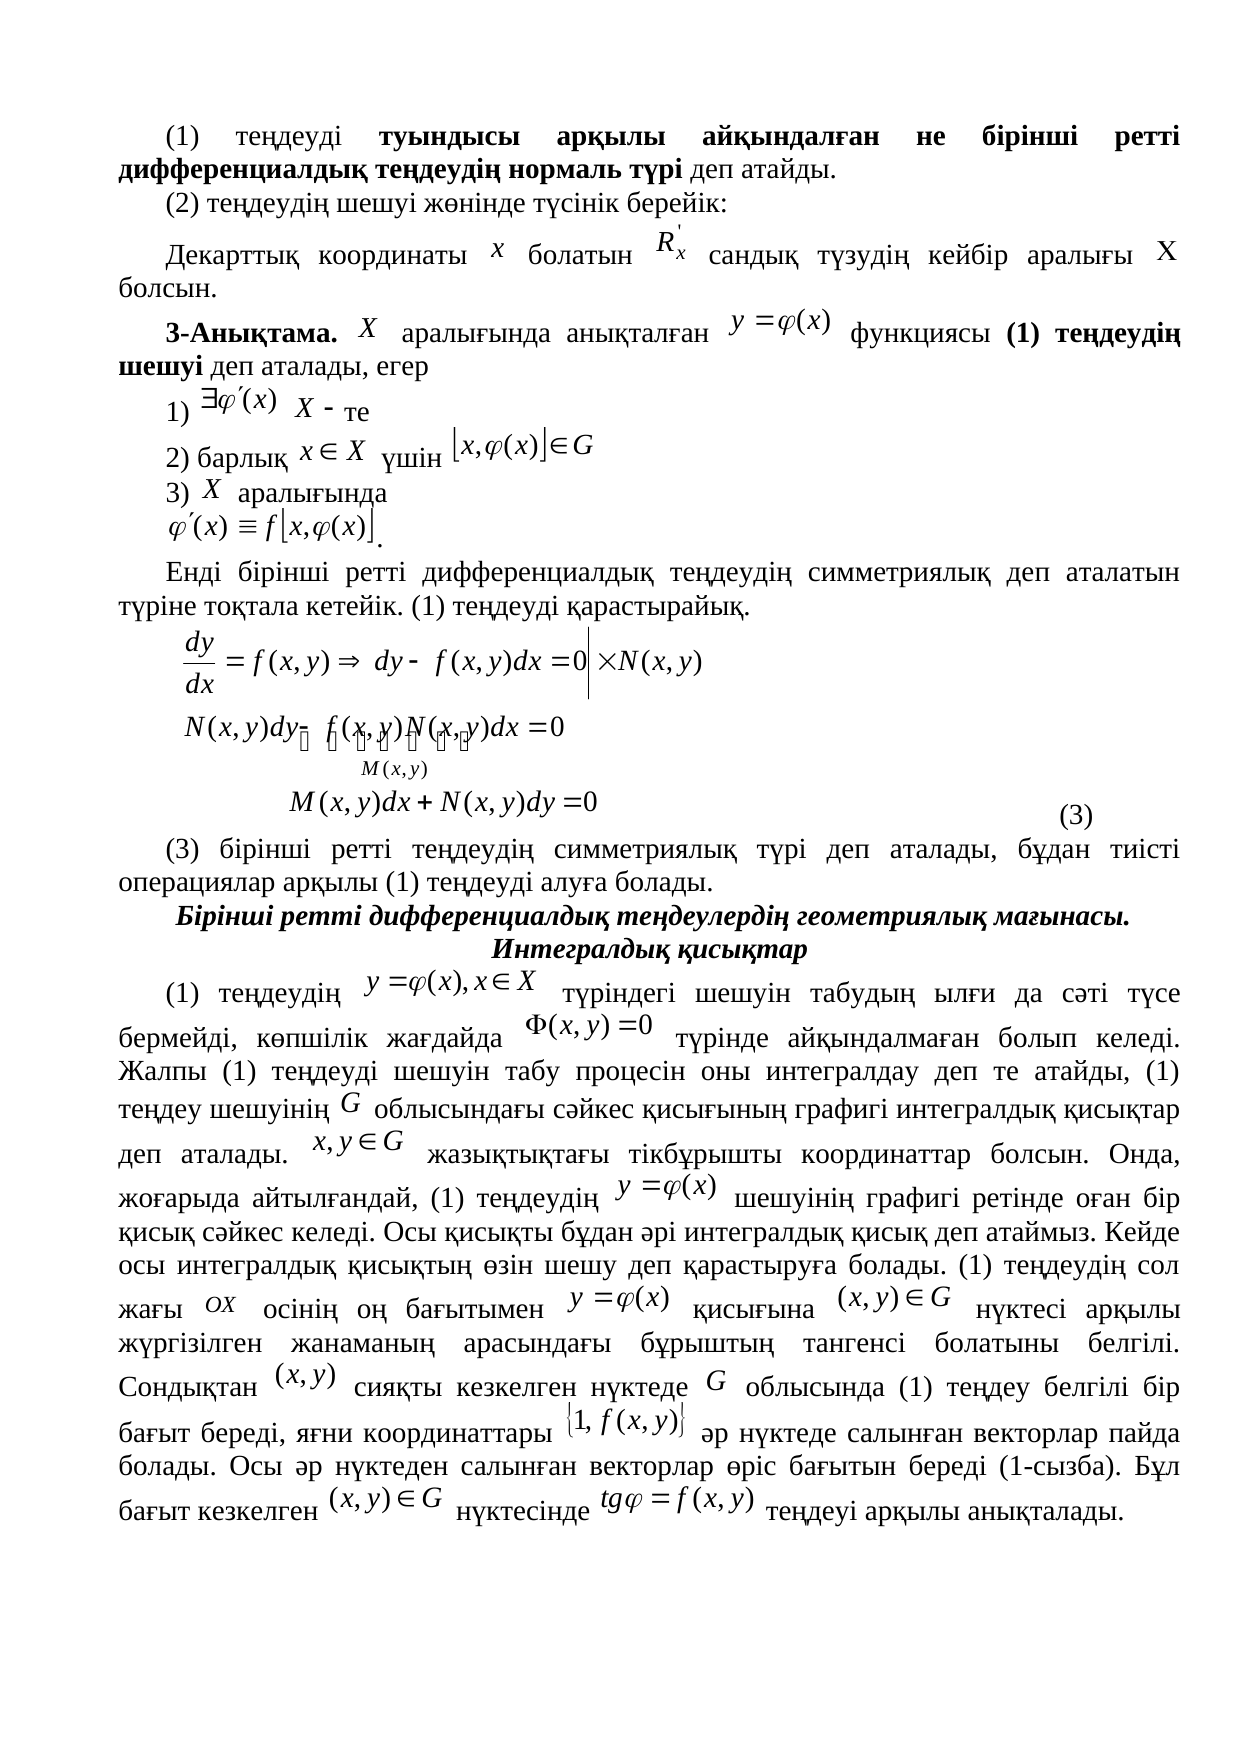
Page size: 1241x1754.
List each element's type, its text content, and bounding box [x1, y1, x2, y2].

text Бірінші ретті дифференциалдық теңдеулердің геометриялық мағынасы. Интегралдық қисықтар [118, 898, 1181, 965]
text (3) [118, 786, 1181, 831]
text (3) бірінші ретті теңдеудің симметриялық түрі деп аталады, бұдан тиісті операциялар арқылы (1) теңдеуді алуға болады. [118, 831, 1181, 898]
text (1) теңдеудің түріндегі шешуін табудың ылғи да сәті түсе бермейді, көпшілік жағдайда түрінде айқындалмаған болып келеді. Жалпы (1) теңдеуді шешуін табу процесін оны интегралдау деп те атайды, (1) теңдеу шешуінің облысындағы сәйкес қисығының графигі интегралдық қисықтар деп аталады. жазықтықтағы тікбұрышты координаттар болсын. Онда, жоғарыда айтылғандай, (1) теңдеудің шешуінің графигі ретінде оған бір қисық сәйкес келеді. Осы қисықты бұдан әрі интегралдық қисық деп атаймыз. Кейде осы интегралдық қисықтың өзін шешу деп қарастыруға болады. (1) теңдеудің сол жағы осінің оң бағытымен қисығына нүктесі арқылы жүргізілген жанаманың арасындағы бұрыштың тангенсі болатыны белгілі. Сондықтан сияқты кезкелген нүктеде облысында (1) теңдеу белгілі бір бағыт береді, яғни координаттары әр нүктеде салынған векторлар пайда болады. Осы әр нүктеден салынған векторлар өріс бағытын береді (1-сызба). Бұл бағыт кезкелген нүктесінде теңдеуі арқылы анықталады. [118, 965, 1181, 1526]
text . [118, 508, 1181, 554]
text 2) барлық үшін [118, 428, 1181, 473]
text (2) теңдеудің шешуі жөнінде түсінік берейік: [118, 185, 1181, 219]
text 3-Анықтама. аралығында анықталған функциясы (1) теңдеудің шешуі деп аталады, егер [118, 304, 1181, 382]
text (1) теңдеуді туындысы арқылы айқындалған не бірінші ретті дифференциалдық теңдеудің нормаль түрі деп атайды. [118, 118, 1181, 185]
text 1) те [118, 382, 1181, 428]
text 3) аралығында [118, 473, 1181, 508]
text Енді бірінші ретті дифференциалдық теңдеудің симметриялық деп аталатын түріне тоқтала кетейік. (1) теңдеуді қарастырайық. [118, 554, 1181, 621]
text Декарттық координаты болатын сандық түзудің кейбір аралығы болсын. [118, 219, 1181, 304]
